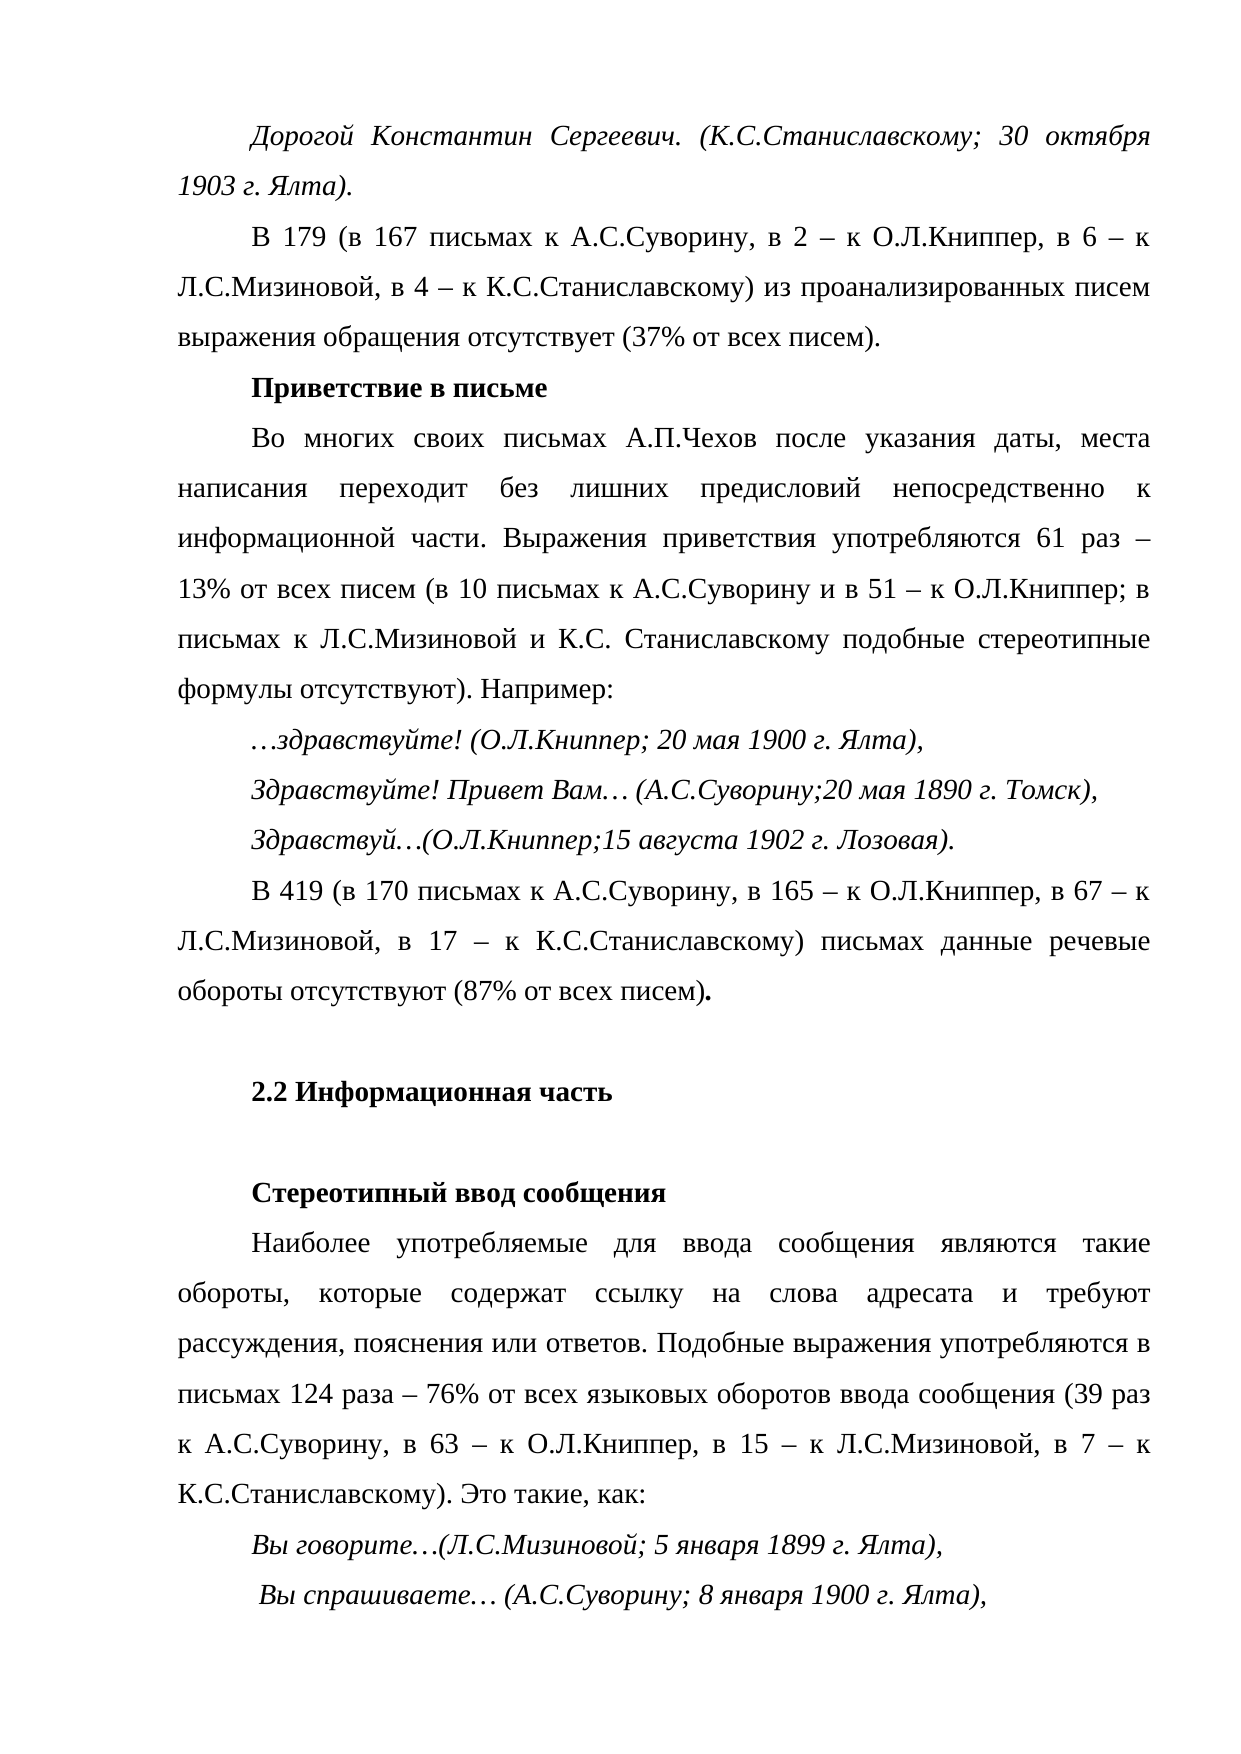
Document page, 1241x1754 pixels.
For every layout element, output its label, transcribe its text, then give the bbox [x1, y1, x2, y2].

text Стереотипный ввод сообщения [177, 1175, 1152, 1208]
text Вы спрашиваете… (А.С.Суворину; 8 января . Ялта), [177, 1577, 1152, 1611]
text Наиболее употребляемые для ввода сообщения являются такие обороты, которые содержат ссылку на слова адресата и требуют рассуждения, пояснения или ответов. Подобные выражения употребляются в письмах 124 раза – 76% от всех языковых оборотов ввода сообщения (39 раз к А.С.Суворину, в 63 – к О.Л.Книппер, в 15 – к Л.С.Мизиновой, в 7 – к К.С.Станиславскому). Это такие, как: [177, 1225, 1152, 1510]
text Во многих своих письмах А.П.Чехов после указания даты, места написания переходит без лишних предисловий непосредственно к информационной части. Выражения приветствия употребляются 61 раз – 13% от всех писем (в 10 письмах к А.С.Суворину и в 51 – к О.Л.Книппер; в письмах к Л.С.Мизиновой и К.С. Станиславскому подобные стереотипные формулы отсутствуют). Например: [177, 420, 1152, 705]
text Дорогой Константин Сергеевич. (К.С.Станиславскому; 30 октября . Ялта). [177, 118, 1152, 202]
text В 419 (в 170 письмах к А.С.Суворину, в 165 – к О.Л.Книппер, в 67 – к Л.С.Мизиновой, в 17 – к К.С.Станиславскому) письмах данные речевые обороты отсутствуют (87% от всех писем). [177, 873, 1152, 1007]
text …здравствуйте! (О.Л.Книппер; 20 мая . Ялта), [177, 722, 1152, 755]
text 2.2 Информационная часть [177, 1074, 1152, 1108]
text Здравствуй…(О.Л.Книппер;15 августа . Лозовая). [177, 822, 1152, 856]
text Вы говорите…(Л.С.Мизиновой; 5 января . Ялта), [177, 1527, 1152, 1560]
text Здравствуйте! Привет Вам… (А.С.Суворину;20 мая . Томск), [177, 772, 1152, 806]
text В 179 (в 167 письмах к А.С.Суворину, в 2 – к О.Л.Книппер, в 6 – к Л.С.Мизиновой, в 4 – к К.С.Станиславскому) из проанализированных писем выражения обращения отсутствует (37% от всех писем). [177, 219, 1152, 353]
text Приветствие в письме [177, 370, 1152, 403]
